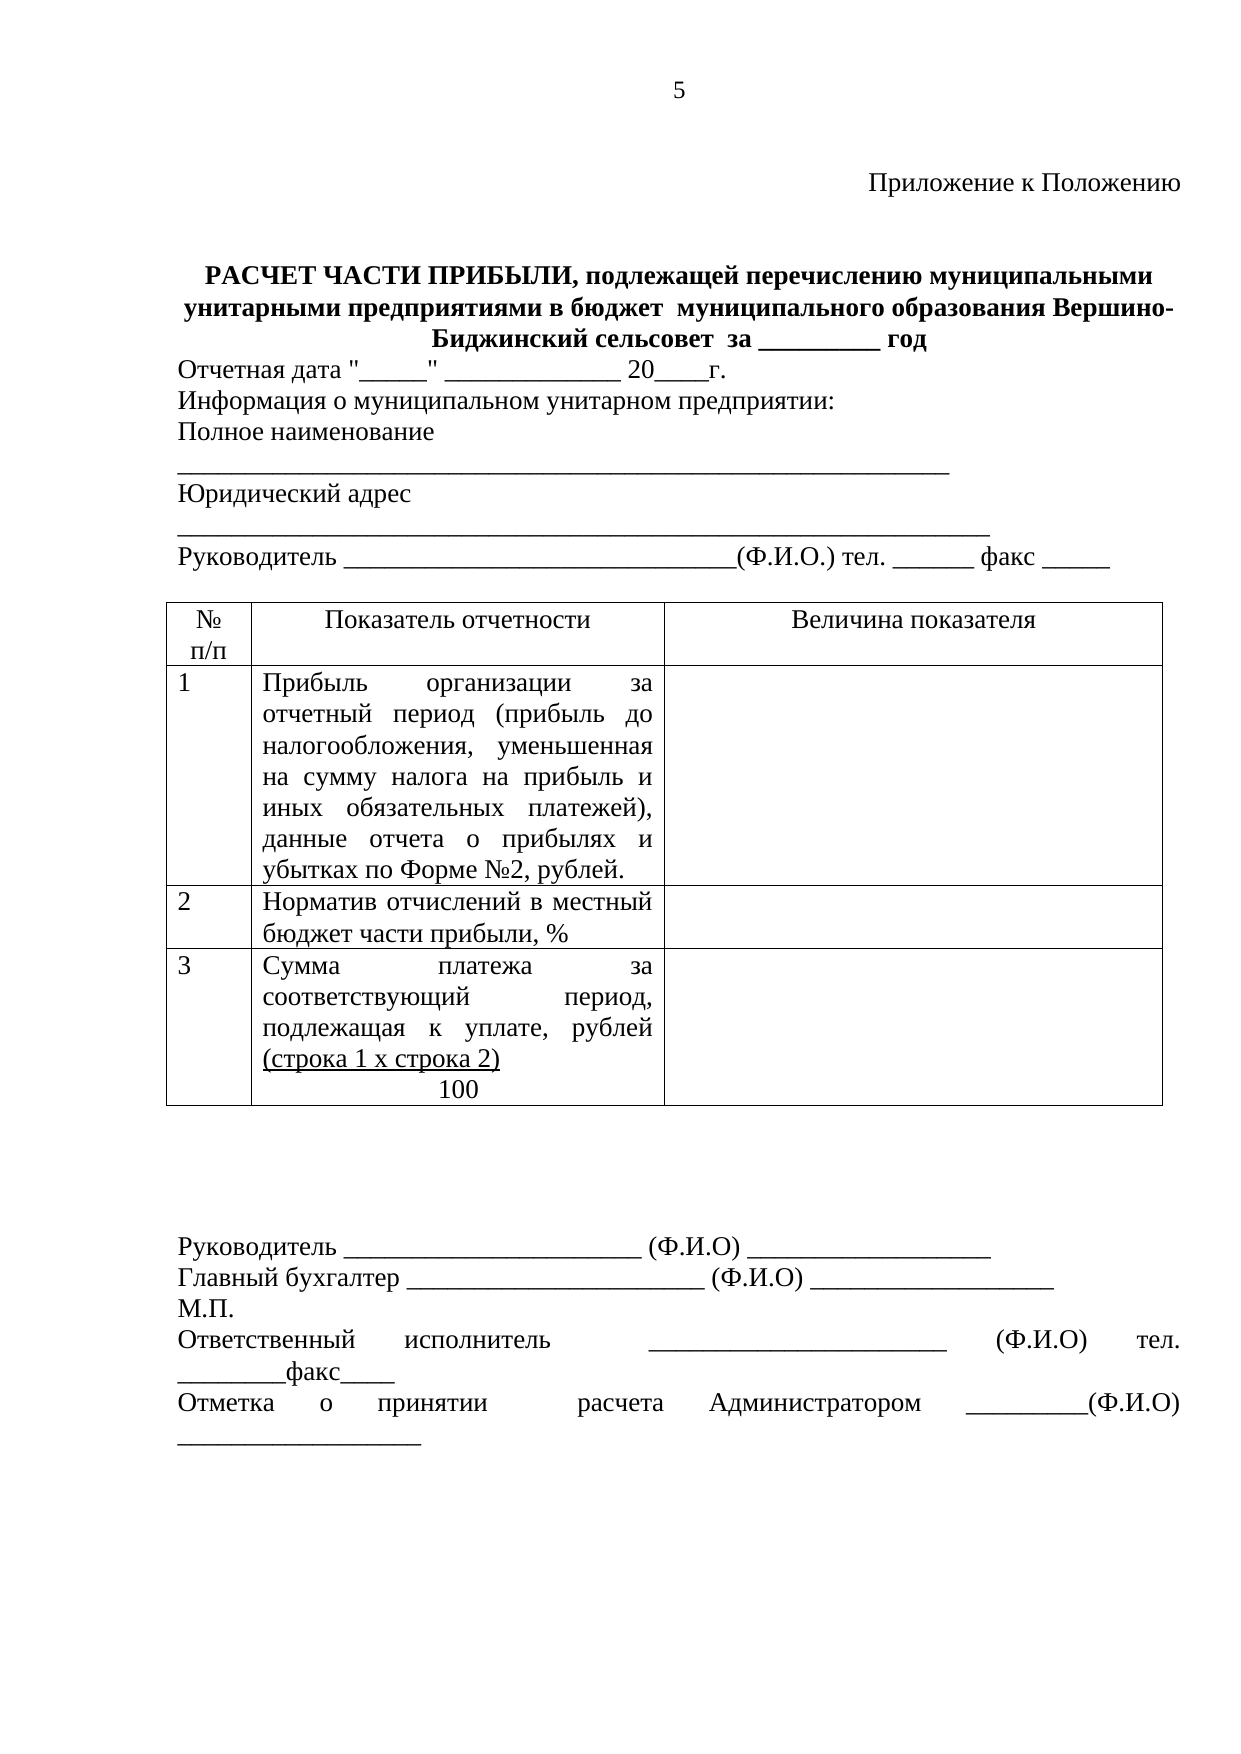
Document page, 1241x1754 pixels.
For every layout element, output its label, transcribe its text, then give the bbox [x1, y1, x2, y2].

table_cell [665, 666, 1162, 884]
text Главный бухгалтер ______________________ (Ф.И.О) __________________ [177, 1261, 1181, 1292]
text Полное наименование _________________________________________________________ [177, 415, 1181, 477]
text Ответственный исполнитель ______________________ (Ф.И.О) тел. ________факс____ [177, 1324, 1181, 1386]
table_header Величина показателя [665, 603, 1162, 665]
table_header № п/п [167, 603, 251, 665]
table_cell [665, 949, 1162, 1104]
table_cell 3 [167, 949, 251, 1104]
table_cell Норматив отчислений в местный бюджет части прибыли, % [252, 886, 664, 948]
table_cell 2 [167, 886, 251, 948]
table_header Показатель отчетности [252, 603, 664, 665]
text РАСЧЕТ ЧАСТИ ПРИБЫЛИ, подлежащей перечислению муниципальными унитарными предприятиями в бюджет муниципального образования Вершино-Биджинский сельсовет за _________ год [177, 259, 1181, 353]
text М.П. [177, 1292, 1181, 1324]
text Руководитель _____________________________(Ф.И.О.) тел. ______ факс _____ [177, 540, 1181, 571]
table_cell 1 [167, 666, 251, 884]
table_cell Сумма платежа за соответствующий период, подлежащая к уплате, рублей (строка 1 х строка 2) 100 [252, 949, 664, 1104]
text Юридический адрес ____________________________________________________________ [177, 477, 1181, 540]
text Отчетная дата "_____" _____________ 20____г. [177, 353, 1181, 384]
text Руководитель ______________________ (Ф.И.О) __________________ [177, 1230, 1181, 1261]
text Приложение к Положению [177, 166, 1181, 197]
text Информация о муниципальном унитарном предприятии: [177, 384, 1181, 415]
table_cell Прибыль организации за отчетный период (прибыль до налогообложения, уменьшенная на сумму налога на прибыль и иных обязательных платежей), данные отчета о прибылях и убытках по Форме №2, рублей. [252, 666, 664, 884]
table_cell [665, 886, 1162, 948]
text Отметка о принятии расчета Администратором _________(Ф.И.О) __________________ [177, 1386, 1181, 1448]
